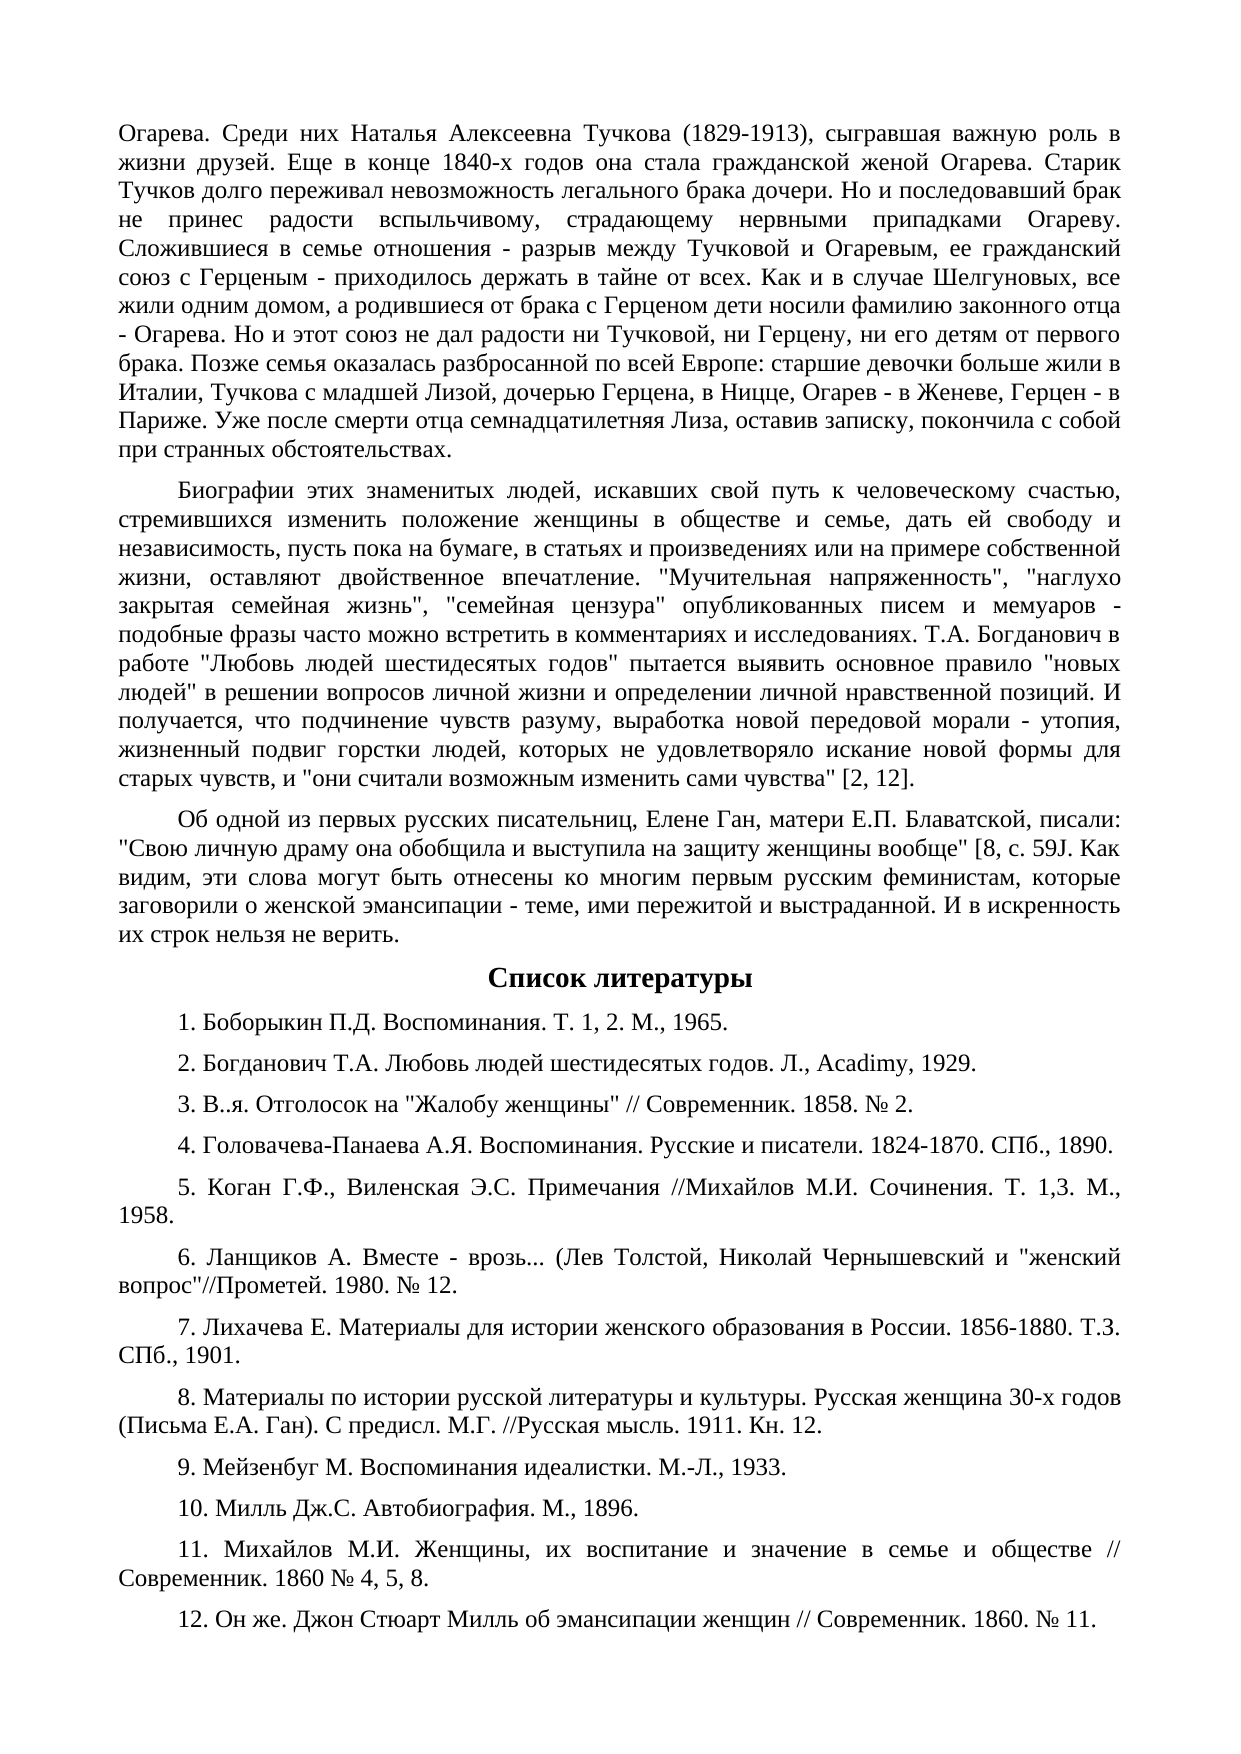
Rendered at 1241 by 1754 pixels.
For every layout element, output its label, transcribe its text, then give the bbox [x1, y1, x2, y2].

text 8. Материалы по истории русской литературы и культуры. Русская женщина 30-х годов (Письма Е.А. Ган). С предисл. М.Г. //Русская мысль. 1911. Кн. 12. [118, 1382, 1122, 1439]
text 2. Богданович Т.А. Любовь людей шестидесятых годов. Л., Acadimy, 1929. [118, 1048, 1122, 1077]
text Биографии этих знаменитых людей, искавших свой путь к человеческому счастью, стремившихся изменить положение женщины в обществе и семье, дать ей свободу и независимость, пусть пока на бумаге, в статьях и произведениях или на примере собственной жизни, оставляют двойственное впечатление. "Мучительная напряженность", "наглухо закрытая семейная жизнь", "семейная цензура" опубликованных писем и мемуаров - подобные фразы часто можно встретить в комментариях и исследованиях. Т.А. Богданович в работе "Любовь людей шестидесятых годов" пытается выявить основное правило "новых людей" в решении вопросов личной жизни и определении личной нравственной позиций. И получается, что подчинение чувств разуму, выработка новой передовой морали - утопия, жизненный подвиг горстки людей, которых не удовлетворяло искание новой формы для старых чувств, и "они считали возможным изменить сами чувства" [2, 12]. [118, 476, 1122, 792]
text Список литературы [118, 961, 1122, 994]
text 6. Ланщиков А. Вместе - врозь... (Лев Толстой, Николай Чернышевский и "женский вопрос"//Прометей. 1980. № 12. [118, 1242, 1122, 1299]
text 4. Головачева-Панаева А.Я. Воспоминания. Русские и писатели. 1824-1870. СПб., 1890. [118, 1130, 1122, 1159]
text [118, 118, 1122, 463]
text 9. Мейзенбуг М. Воспоминания идеалистки. М.-Л., 1933. [118, 1452, 1122, 1480]
text 11. Михайлов М.И. Женщины, их воспитание и значение в семье и обществе // Современник. 1860 № 4, 5, 8. [118, 1534, 1122, 1592]
text 3. В..я. Отголосок на "Жалобу женщины" // Современник. 1858. № 2. [118, 1089, 1122, 1118]
text Об одной из первых русских писательниц, Елене Ган, матери Е.П. Блаватской, писали: "Свою личную драму она обобщила и выступила на защиту женщины вообще" [8, с. 59J. Как видим, эти слова могут быть отнесены ко многим первым русским феминистам, которые заговорили о женской эмансипации - теме, ими пережитой и выстраданной. И в искренность их строк нельзя не верить. [118, 804, 1122, 948]
text 5. Коган Г.Ф., Виленская Э.С. Примечания //Михайлов М.И. Сочинения. Т. 1,3. М., 1958. [118, 1172, 1122, 1229]
text 10. Милль Дж.С. Автобиография. М., 1896. [118, 1493, 1122, 1522]
text 1. Боборыкин П.Д. Воспоминания. Т. 1, 2. М., 1965. [118, 1007, 1122, 1035]
text 12. Он же. Джон Стюарт Милль об эмансипации женщин // Современник. 1860. № 11. [118, 1604, 1122, 1633]
text 7. Лихачева Е. Материалы для истории женского образования в России. 1856-1880. Т.З. СПб., 1901. [118, 1312, 1122, 1369]
